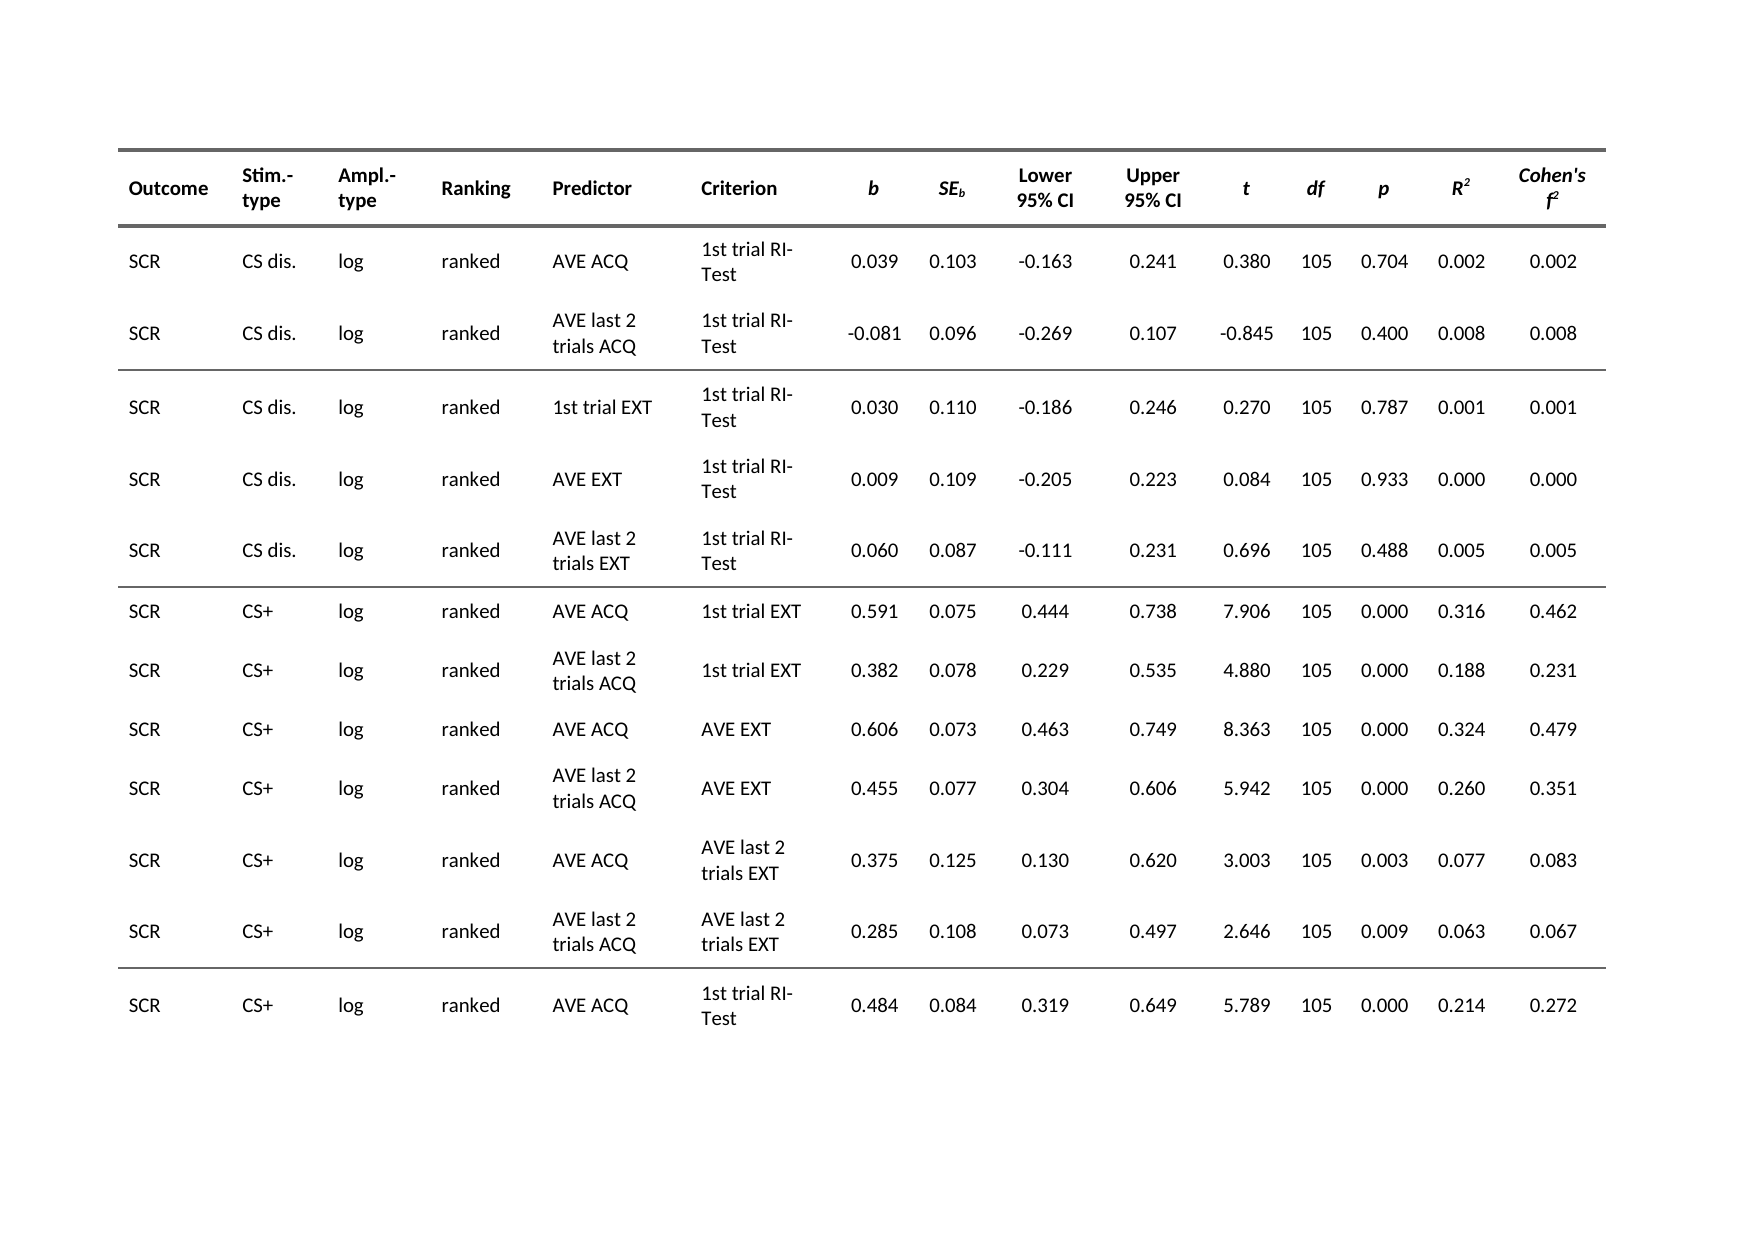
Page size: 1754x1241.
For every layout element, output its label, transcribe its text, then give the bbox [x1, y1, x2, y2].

table_cell SCR [118, 824, 232, 896]
table_cell -0.163 [991, 228, 1099, 297]
table_cell 0.077 [1423, 824, 1500, 896]
table_cell 0.462 [1500, 588, 1606, 634]
table_cell 0.484 [835, 969, 914, 1041]
table_cell 1st trial RI-Test [691, 514, 835, 586]
table_cell 0.260 [1423, 752, 1500, 824]
table_cell 0.003 [1346, 824, 1423, 896]
table_cell 8.363 [1207, 706, 1287, 752]
table_cell SCR [118, 371, 232, 443]
table_cell 0.002 [1500, 228, 1606, 297]
table_cell 0.130 [991, 824, 1099, 896]
table_cell 0.231 [1500, 634, 1606, 706]
table_cell 3.003 [1207, 824, 1287, 896]
table_cell AVE last 2 trials ACQ [542, 752, 691, 824]
table_cell 0.008 [1500, 297, 1606, 369]
table_header Stim.-type [232, 152, 328, 223]
table_header Cohen's f2 [1500, 152, 1606, 223]
table_cell CS+ [232, 896, 328, 967]
table_cell 0.606 [1099, 752, 1207, 824]
table_cell -0.081 [835, 297, 914, 369]
table_cell 0.000 [1423, 443, 1500, 514]
table_cell log [328, 706, 431, 752]
table_cell 105 [1287, 297, 1346, 369]
table_cell log [328, 297, 431, 369]
table_header p [1346, 152, 1423, 223]
table_cell CS+ [232, 588, 328, 634]
table_cell log [328, 896, 431, 967]
table_cell log [328, 514, 431, 586]
table_cell 0.497 [1099, 896, 1207, 967]
table_cell AVE ACQ [542, 824, 691, 896]
table_cell CS dis. [232, 514, 328, 586]
table_cell AVE ACQ [542, 228, 691, 297]
table_cell 0.351 [1500, 752, 1606, 824]
table_cell 0.000 [1346, 706, 1423, 752]
table_header Criterion [691, 152, 835, 223]
table_cell AVE EXT [542, 443, 691, 514]
table_cell ranked [431, 896, 542, 967]
table_cell 0.704 [1346, 228, 1423, 297]
table_cell 105 [1287, 706, 1346, 752]
table_cell 1st trial RI-Test [691, 228, 835, 297]
table_cell 0.270 [1207, 371, 1287, 443]
table_cell SCR [118, 896, 232, 967]
table_cell 0.000 [1346, 752, 1423, 824]
table_cell CS+ [232, 706, 328, 752]
table_cell 5.789 [1207, 969, 1287, 1041]
table_cell AVE last 2 trials EXT [542, 514, 691, 586]
table_cell -0.845 [1207, 297, 1287, 369]
table_cell 0.188 [1423, 634, 1500, 706]
table_cell 105 [1287, 371, 1346, 443]
table_cell 0.620 [1099, 824, 1207, 896]
table_cell ranked [431, 514, 542, 586]
table_cell 1st trial RI-Test [691, 443, 835, 514]
table_cell 0.107 [1099, 297, 1207, 369]
table_cell SCR [118, 228, 232, 297]
table_cell 0.488 [1346, 514, 1423, 586]
table_cell log [328, 969, 431, 1041]
table_cell log [328, 752, 431, 824]
table_cell 0.087 [914, 514, 991, 586]
table_cell 0.749 [1099, 706, 1207, 752]
table_cell AVE last 2 trials ACQ [542, 297, 691, 369]
table_cell 0.380 [1207, 228, 1287, 297]
table_cell 0.075 [914, 588, 991, 634]
table_cell CS dis. [232, 443, 328, 514]
table_cell 0.272 [1500, 969, 1606, 1041]
table_cell CS dis. [232, 228, 328, 297]
table_cell 105 [1287, 443, 1346, 514]
table_cell 0.000 [1346, 969, 1423, 1041]
table_cell 0.039 [835, 228, 914, 297]
table_cell AVE last 2 trials EXT [691, 824, 835, 896]
table_cell 0.103 [914, 228, 991, 297]
table_cell 0.455 [835, 752, 914, 824]
table_cell 0.241 [1099, 228, 1207, 297]
table_cell 4.880 [1207, 634, 1287, 706]
table_cell ranked [431, 752, 542, 824]
table_cell 0.382 [835, 634, 914, 706]
table_cell 7.906 [1207, 588, 1287, 634]
table_cell 105 [1287, 514, 1346, 586]
table_cell 0.077 [914, 752, 991, 824]
table_cell -0.111 [991, 514, 1099, 586]
table_cell 0.001 [1500, 371, 1606, 443]
table_cell 0.591 [835, 588, 914, 634]
table_cell 1st trial EXT [542, 371, 691, 443]
table_cell 0.246 [1099, 371, 1207, 443]
table_cell AVE last 2 trials EXT [691, 896, 835, 967]
table_cell 0.463 [991, 706, 1099, 752]
table_cell 0.696 [1207, 514, 1287, 586]
table_cell ranked [431, 443, 542, 514]
table_cell 0.000 [1346, 634, 1423, 706]
table_cell 2.646 [1207, 896, 1287, 967]
table_cell 1st trial EXT [691, 634, 835, 706]
table_cell ranked [431, 969, 542, 1041]
table_header Lower 95% CI [991, 152, 1099, 223]
table_cell 0.479 [1500, 706, 1606, 752]
table_header SEb [914, 152, 991, 223]
table_cell AVE ACQ [542, 969, 691, 1041]
table_header t [1207, 152, 1287, 223]
table_cell log [328, 443, 431, 514]
table_cell log [328, 371, 431, 443]
table_cell -0.186 [991, 371, 1099, 443]
table_header Predictor [542, 152, 691, 223]
table_header Upper 95% CI [1099, 152, 1207, 223]
table_cell ranked [431, 588, 542, 634]
table_cell SCR [118, 969, 232, 1041]
table_cell log [328, 588, 431, 634]
table_cell 1st trial RI-Test [691, 969, 835, 1041]
table_cell 0.223 [1099, 443, 1207, 514]
table_cell AVE last 2 trials ACQ [542, 634, 691, 706]
table_header Ampl.-type [328, 152, 431, 223]
table_header df [1287, 152, 1346, 223]
table_cell 0.231 [1099, 514, 1207, 586]
table_cell 0.083 [1500, 824, 1606, 896]
table_cell 0.073 [914, 706, 991, 752]
table_cell 0.005 [1500, 514, 1606, 586]
table_cell SCR [118, 297, 232, 369]
table_cell 105 [1287, 588, 1346, 634]
table_cell CS+ [232, 752, 328, 824]
table_cell 0.214 [1423, 969, 1500, 1041]
table_cell CS dis. [232, 371, 328, 443]
table_cell AVE ACQ [542, 588, 691, 634]
table_cell log [328, 824, 431, 896]
table_cell log [328, 634, 431, 706]
table_cell ranked [431, 706, 542, 752]
table_cell 1st trial EXT [691, 588, 835, 634]
table_cell 0.060 [835, 514, 914, 586]
table_cell 0.084 [1207, 443, 1287, 514]
table_cell 0.535 [1099, 634, 1207, 706]
table_cell 0.316 [1423, 588, 1500, 634]
table_cell AVE last 2 trials ACQ [542, 896, 691, 967]
table_cell 0.375 [835, 824, 914, 896]
table_cell SCR [118, 634, 232, 706]
table_cell 0.009 [835, 443, 914, 514]
table_cell 0.067 [1500, 896, 1606, 967]
table_cell 0.933 [1346, 443, 1423, 514]
table_cell 0.000 [1500, 443, 1606, 514]
table_cell 0.096 [914, 297, 991, 369]
table_cell 0.787 [1346, 371, 1423, 443]
table_cell SCR [118, 443, 232, 514]
table_cell 0.229 [991, 634, 1099, 706]
table_cell CS+ [232, 824, 328, 896]
table_cell SCR [118, 752, 232, 824]
table_cell log [328, 228, 431, 297]
table_cell AVE EXT [691, 752, 835, 824]
table_cell AVE ACQ [542, 706, 691, 752]
table_cell 0.008 [1423, 297, 1500, 369]
table_cell 0.319 [991, 969, 1099, 1041]
table_cell SCR [118, 514, 232, 586]
table_cell 0.285 [835, 896, 914, 967]
table_cell 0.030 [835, 371, 914, 443]
table_cell 105 [1287, 824, 1346, 896]
table_cell -0.205 [991, 443, 1099, 514]
table_cell 105 [1287, 228, 1346, 297]
table_cell 105 [1287, 896, 1346, 967]
table_cell 5.942 [1207, 752, 1287, 824]
table_cell ranked [431, 634, 542, 706]
table_cell 0.009 [1346, 896, 1423, 967]
table_cell CS+ [232, 634, 328, 706]
table_cell 0.084 [914, 969, 991, 1041]
table_cell 0.304 [991, 752, 1099, 824]
table_cell 1st trial RI-Test [691, 371, 835, 443]
table_cell 0.606 [835, 706, 914, 752]
table_cell -0.269 [991, 297, 1099, 369]
table_cell ranked [431, 371, 542, 443]
table_cell 0.109 [914, 443, 991, 514]
table_header R2 [1423, 152, 1500, 223]
table_cell 0.649 [1099, 969, 1207, 1041]
table_cell 105 [1287, 969, 1346, 1041]
table_header Outcome [118, 152, 232, 223]
table_cell ranked [431, 228, 542, 297]
table_cell 105 [1287, 634, 1346, 706]
table_cell 0.002 [1423, 228, 1500, 297]
table_cell AVE EXT [691, 706, 835, 752]
table_cell 0.444 [991, 588, 1099, 634]
table_cell 0.125 [914, 824, 991, 896]
table_cell 105 [1287, 752, 1346, 824]
table_cell 0.078 [914, 634, 991, 706]
table_cell 0.073 [991, 896, 1099, 967]
table_cell 0.108 [914, 896, 991, 967]
table_cell ranked [431, 297, 542, 369]
table_cell CS dis. [232, 297, 328, 369]
table_header Ranking [431, 152, 542, 223]
table_cell 0.400 [1346, 297, 1423, 369]
table_cell CS+ [232, 969, 328, 1041]
table_cell SCR [118, 706, 232, 752]
table_cell SCR [118, 588, 232, 634]
table_cell 0.110 [914, 371, 991, 443]
table_cell 1st trial RI-Test [691, 297, 835, 369]
table_cell 0.005 [1423, 514, 1500, 586]
table_cell 0.738 [1099, 588, 1207, 634]
table_cell 0.063 [1423, 896, 1500, 967]
table_cell ranked [431, 824, 542, 896]
table_header b [835, 152, 914, 223]
table_cell 0.324 [1423, 706, 1500, 752]
table_cell 0.001 [1423, 371, 1500, 443]
table_cell 0.000 [1346, 588, 1423, 634]
